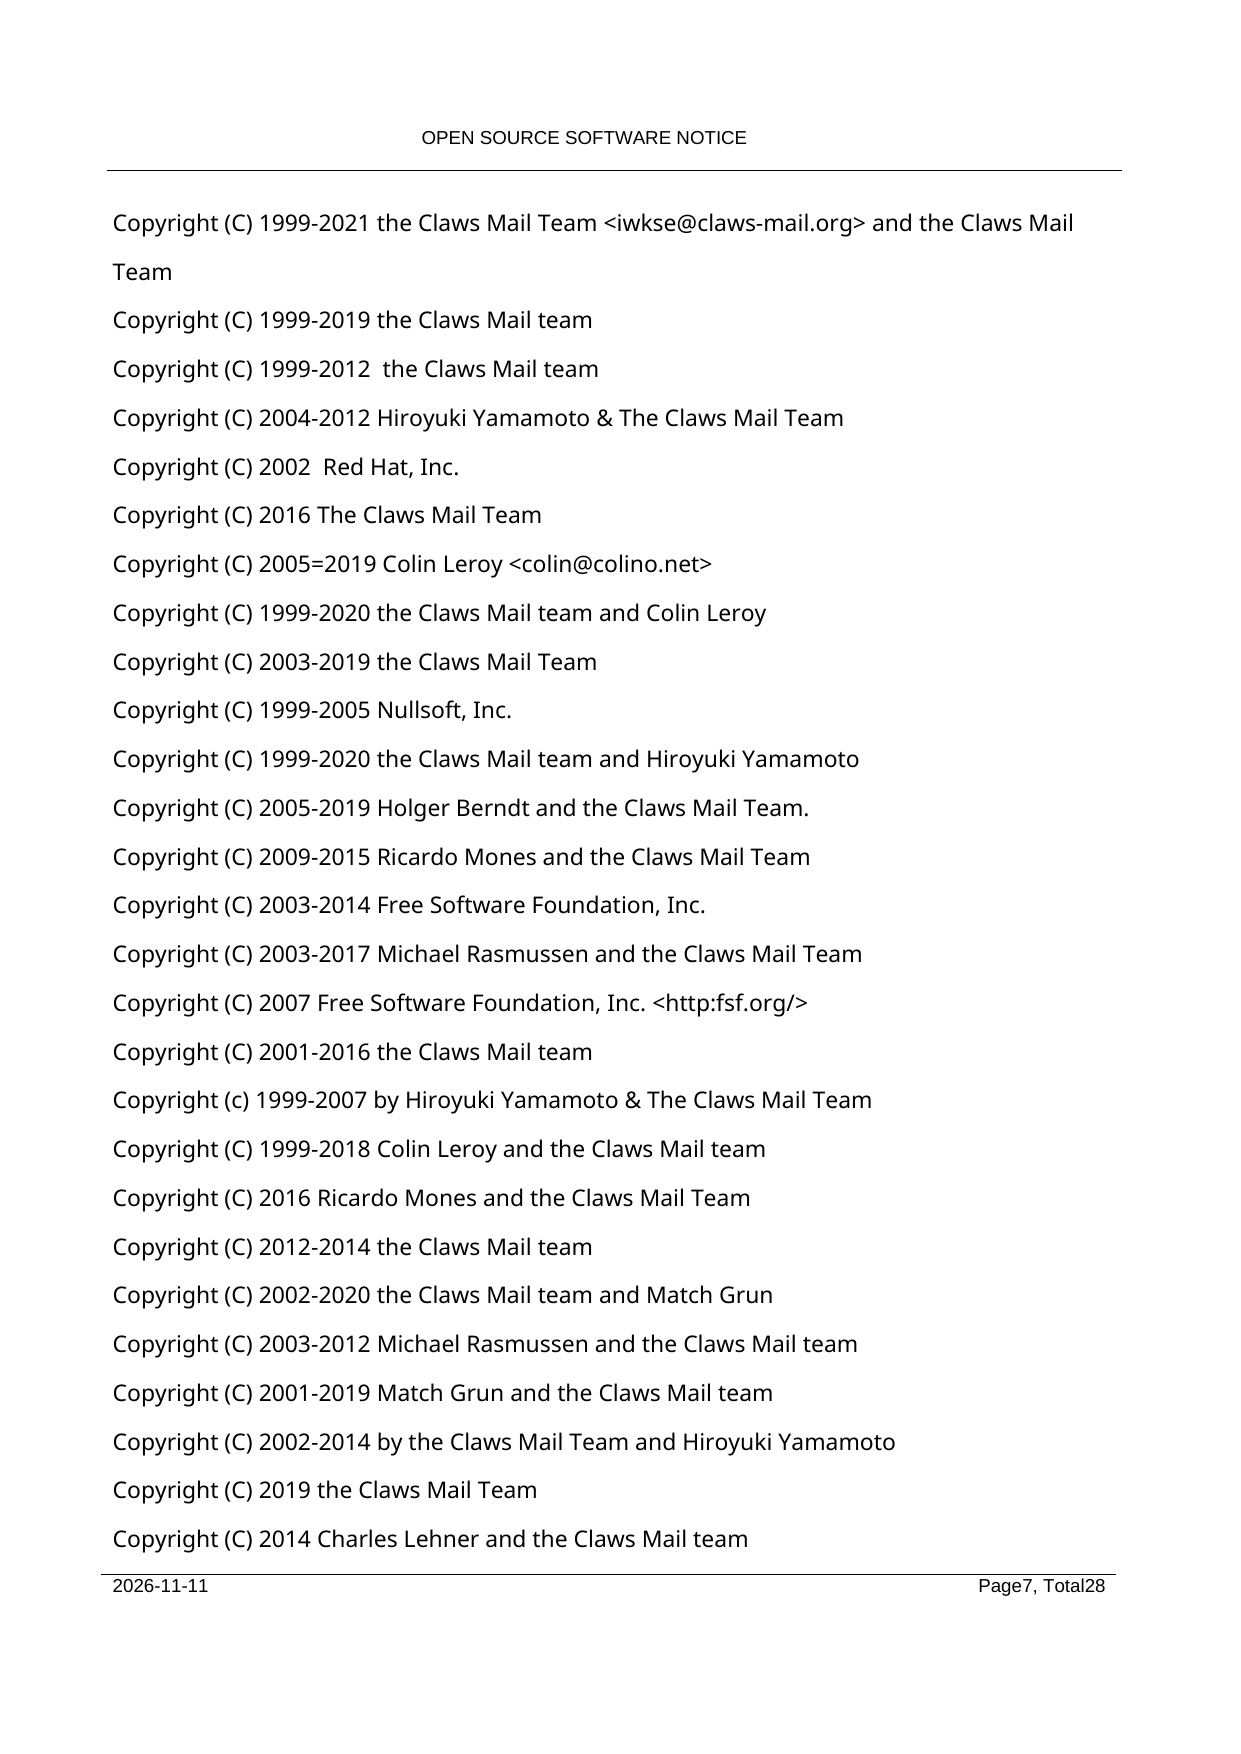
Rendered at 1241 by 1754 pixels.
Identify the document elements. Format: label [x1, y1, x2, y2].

text [112, 206, 1128, 1555]
